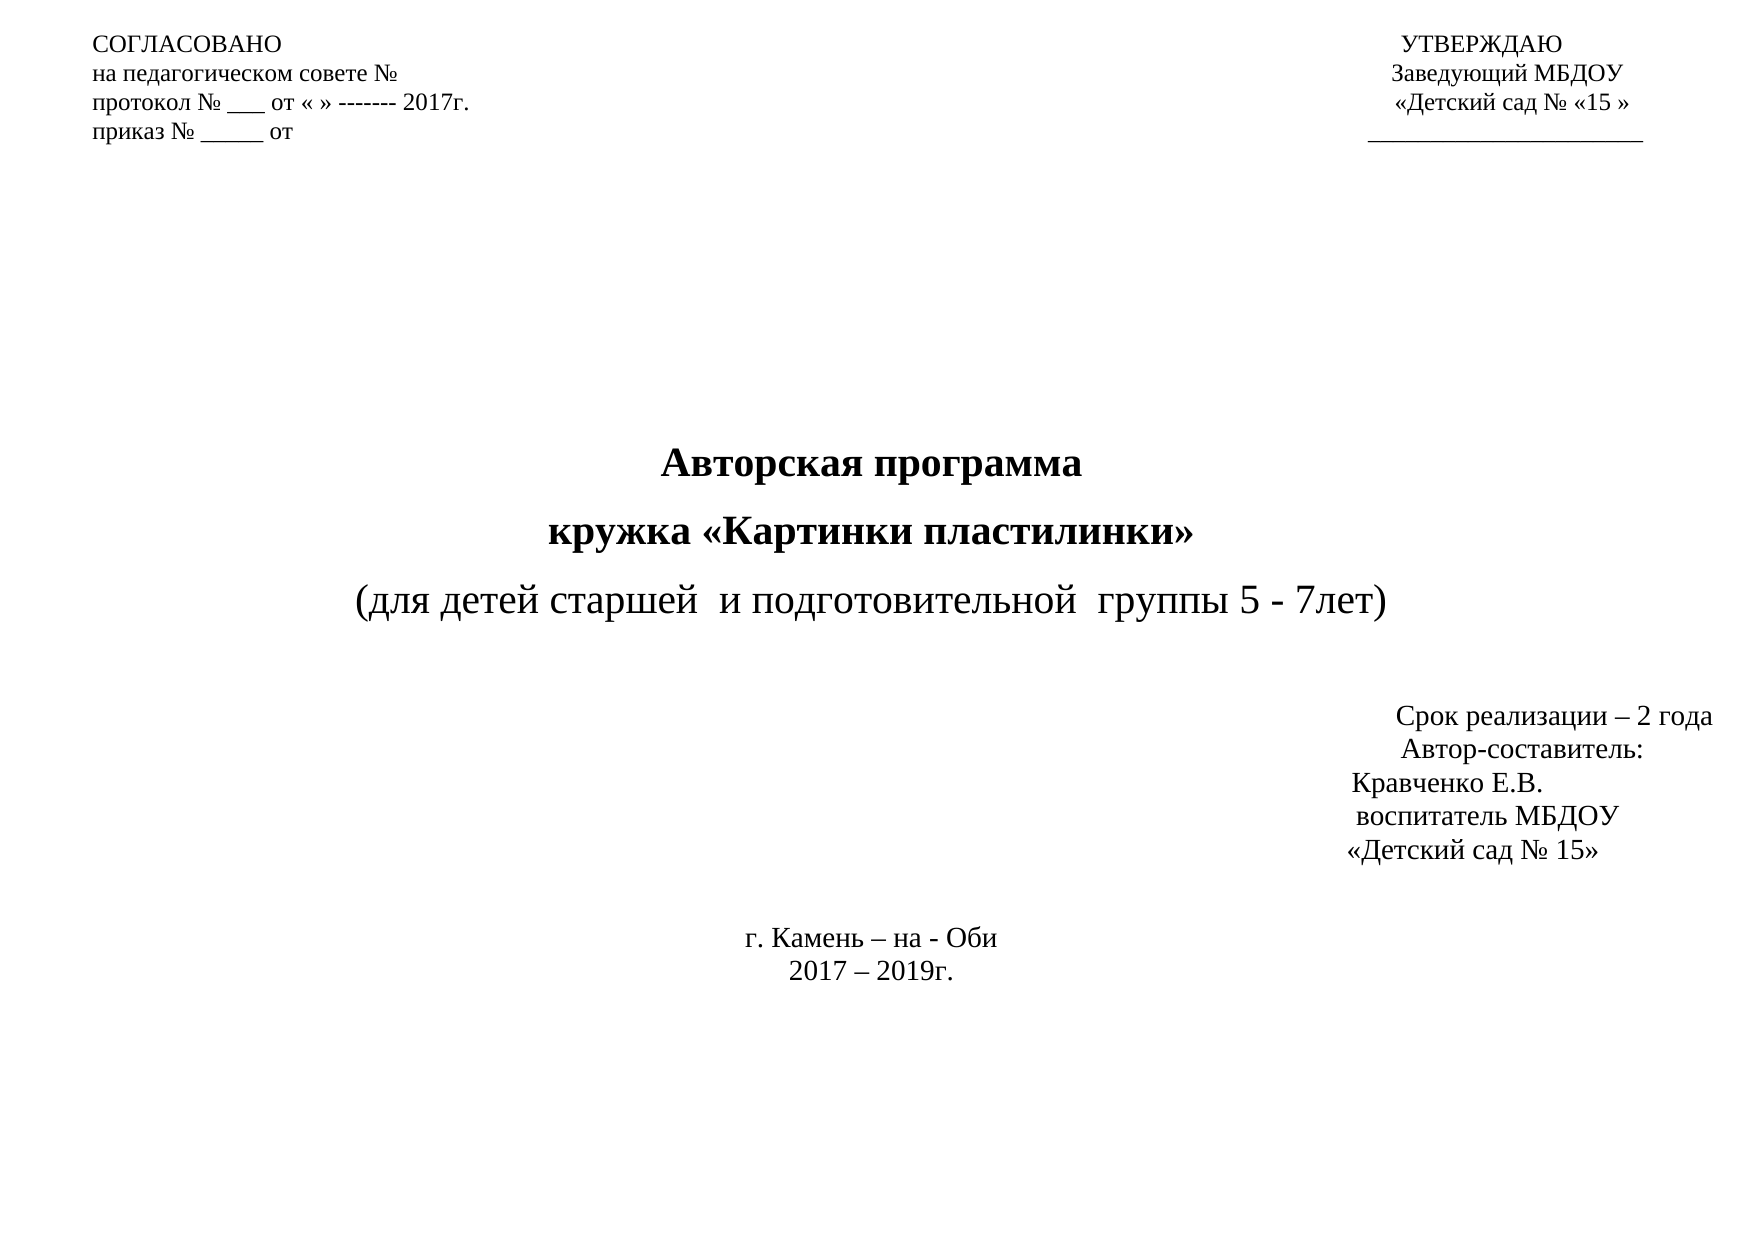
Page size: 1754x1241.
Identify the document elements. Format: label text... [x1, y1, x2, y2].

text «Детский сад № 15» [29, 832, 1713, 865]
text г. Камень – на - Оби [29, 920, 1713, 953]
text СОГЛАСОВАНО УТВЕРЖДАЮ [29, 29, 1713, 58]
text Авторская программа [29, 437, 1713, 485]
text приказ № _____ от ______________________ [29, 116, 1713, 144]
text кружка «Картинки пластилинки» [29, 506, 1713, 554]
text протокол № ___ от « » ------- 2017г. «Детский сад № «15 » [29, 87, 1713, 116]
text Кравченко Е.В. [29, 765, 1713, 798]
text воспитатель МБДОУ [29, 798, 1713, 832]
text 2017 – 2019г. [29, 953, 1713, 987]
text (для детей старшей и подготовительной группы 5 - 7лет) [29, 574, 1713, 622]
text Автор-составитель: [29, 731, 1713, 765]
text Срок реализации – 2 года [29, 698, 1713, 731]
text на педагогическом совете № Заведующий МБДОУ [29, 58, 1713, 87]
